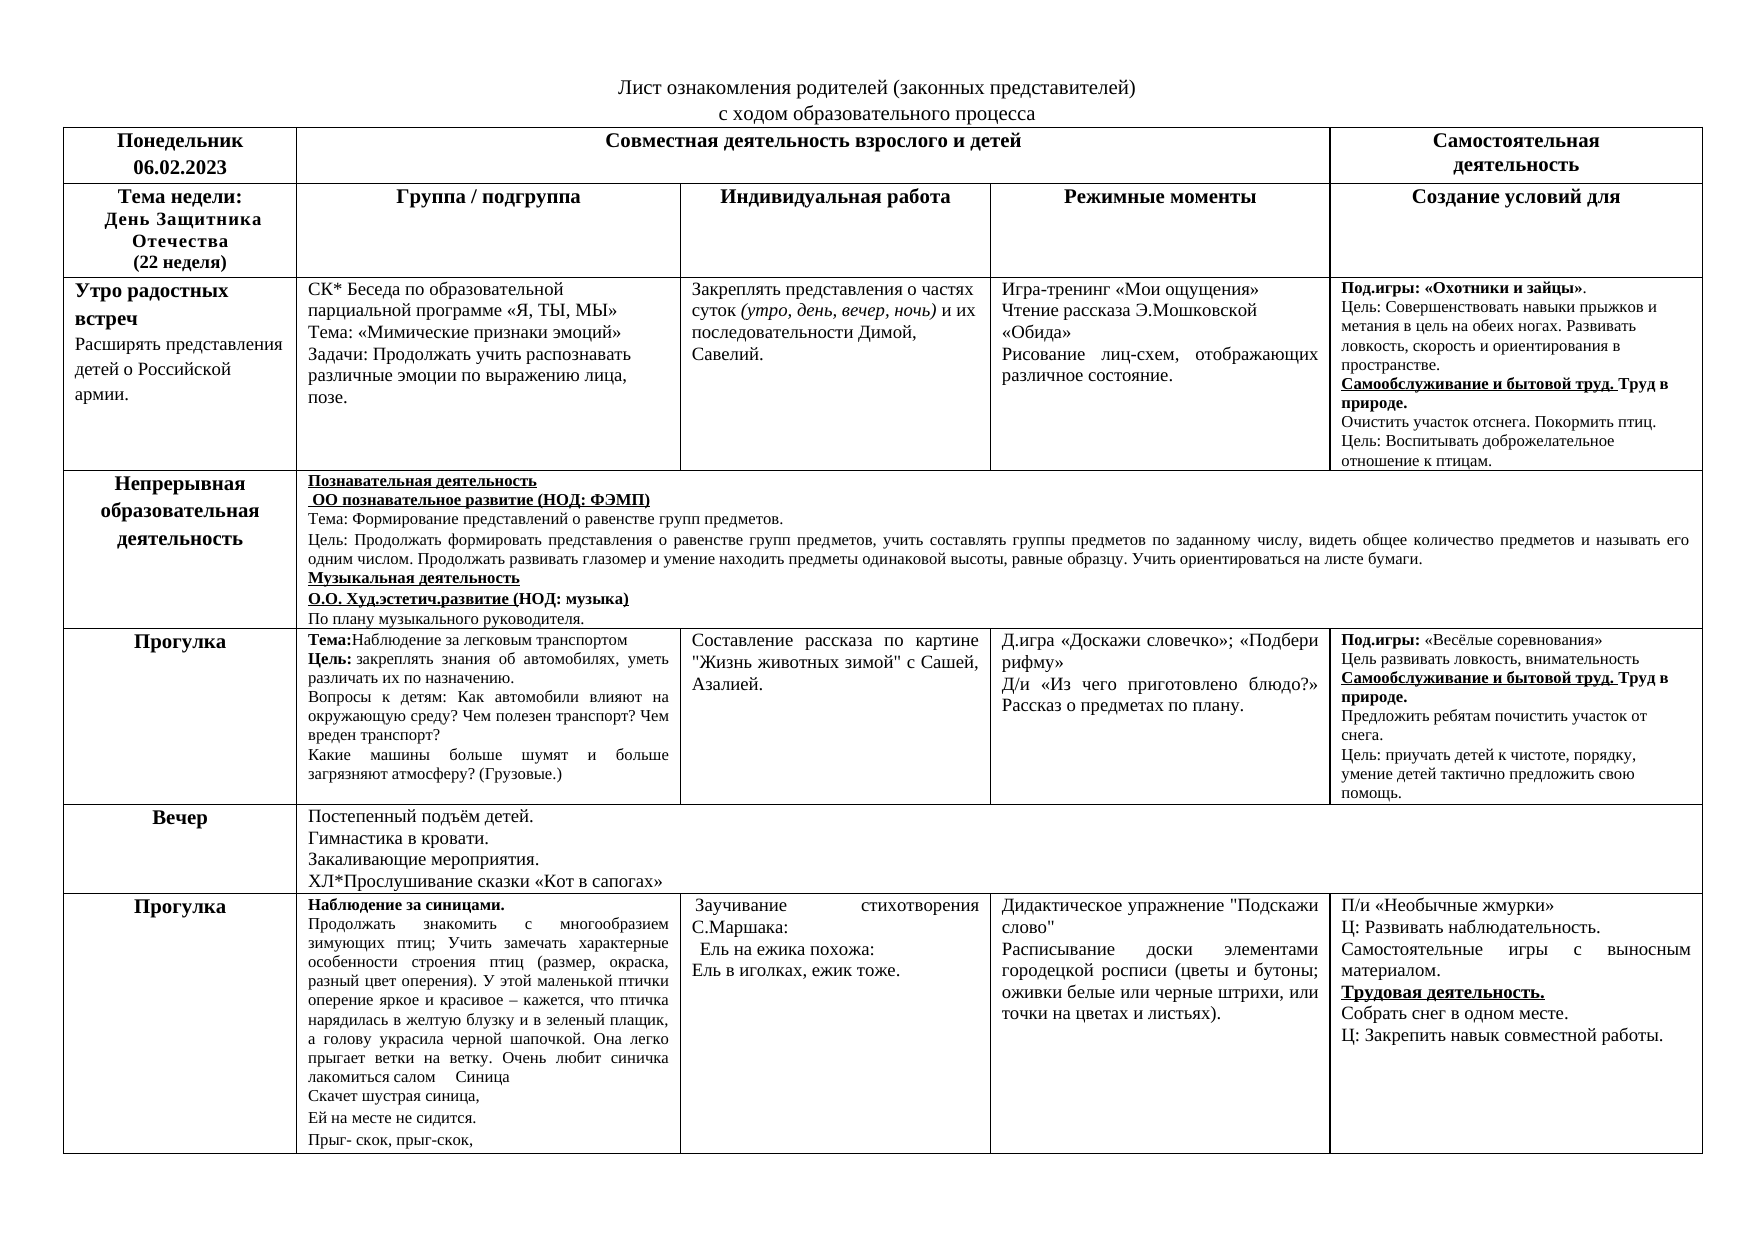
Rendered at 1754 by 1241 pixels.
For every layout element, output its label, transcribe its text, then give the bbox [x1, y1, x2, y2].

table_cell Вечер [64, 805, 296, 893]
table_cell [1331, 894, 1702, 1153]
table_cell Тема:Наблюдение за легковым транспортом Цель: закреплять знания об автомобилях, уметь различать их по назначению. Вопросы к детям: Как автомобили влияют на окружающую среду? Чем полезен транспорт? Чем вреден транспорт? Какие машины больше шумят и больше загрязняют атмосферу? (Грузовые.) [297, 629, 680, 804]
table_cell Д.игра «Доскажи словечко»; «Подбери рифму» Д/и «Из чего приготовлено блюдо?» Рассказ о предметах по плану. [991, 629, 1329, 804]
table_cell Индивидуальная работа [681, 184, 990, 277]
table_header Совместная деятельность взрослого и детей [297, 128, 1329, 183]
table_cell Составление рассказа по картине "Жизнь животных зимой" с Сашей, Азалией. [681, 629, 990, 804]
table_cell Группа / подгруппа [297, 184, 680, 277]
table_cell Игра-тренинг «Мои ощущения» Чтение рассказа Э.Мошковской «Обида» Рисование лиц-схем, отображающих различное состояние. [991, 278, 1329, 469]
table_cell Прогулка [64, 894, 296, 1153]
table_header Понедельник 06.02.2023 [64, 128, 296, 183]
table_cell Утро радостных встреч Расширять представления детей о Российской армии. [64, 278, 296, 469]
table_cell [681, 894, 990, 1153]
text с ходом образовательного процесса [75, 101, 1679, 125]
table_header Самостоятельная деятельность [1331, 128, 1702, 183]
table_cell Познавательная деятельность ОО познавательное развитие (НОД: ФЭМП) Тема: Формирование представлений о равенстве групп предметов. Цель: Продолжать формировать представления о равенстве групп предметов, учить составлять группы предметов по заданному числу, видеть общее количество предметов и называть его одним числом. Продолжать развивать глазомер и умение находить предметы одинаковой высоты, равные образцу. Учить ориентироваться на листе бумаги. Музыкальная деятельность О.О. Худ.эстетич.развитие (НОД: музыка) По плану музыкального руководителя. [297, 471, 1702, 628]
table_cell Непрерывная образовательная деятельность [64, 471, 296, 628]
table_cell Постепенный подъём детей. Гимнастика в кровати. Закаливающие мероприятия. ХЛ*Прослушивание сказки «Кот в сапогах» [297, 805, 1702, 893]
table_cell Закреплять представления о частях суток (утро, день, вечер, ночь) и их последовательности Димой, Савелий. [681, 278, 990, 469]
table_cell СК* Беседа по образовательной парциальной программе «Я, ТЫ, МЫ» Тема: «Мимические признаки эмоций» Задачи: Продолжать учить распознавать различные эмоции по выражению лица, позе. [297, 278, 680, 469]
table_cell Тема недели: День Защитника Отечества (22 неделя) [64, 184, 296, 277]
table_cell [297, 894, 680, 1153]
table_cell Создание условий для [1331, 184, 1702, 277]
table_cell Прогулка [64, 629, 296, 804]
text Лист ознакомления родителей (законных представителей) [75, 75, 1679, 99]
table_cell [991, 894, 1329, 1153]
table_cell Режимные моменты [991, 184, 1329, 277]
table_cell Под.игры: «Охотники и зайцы». Цель: Совершенствовать навыки прыжков и метания в цель на обеих ногах. Развивать ловкость, скорость и ориентирования в пространстве. Самообслуживание и бытовой труд. Труд в природе. Очистить участок отснега. Покормить птиц. Цель: Воспитывать доброжелательное отношение к птицам. [1331, 278, 1702, 469]
table_cell Под.игры: «Весёлые соревнования» Цель развивать ловкость, внимательность Самообслуживание и бытовой труд. Труд в природе. Предложить ребятам почистить участок от снега. Цель: приучать детей к чистоте, порядку, умение детей тактично предложить свою помощь. [1331, 629, 1702, 804]
